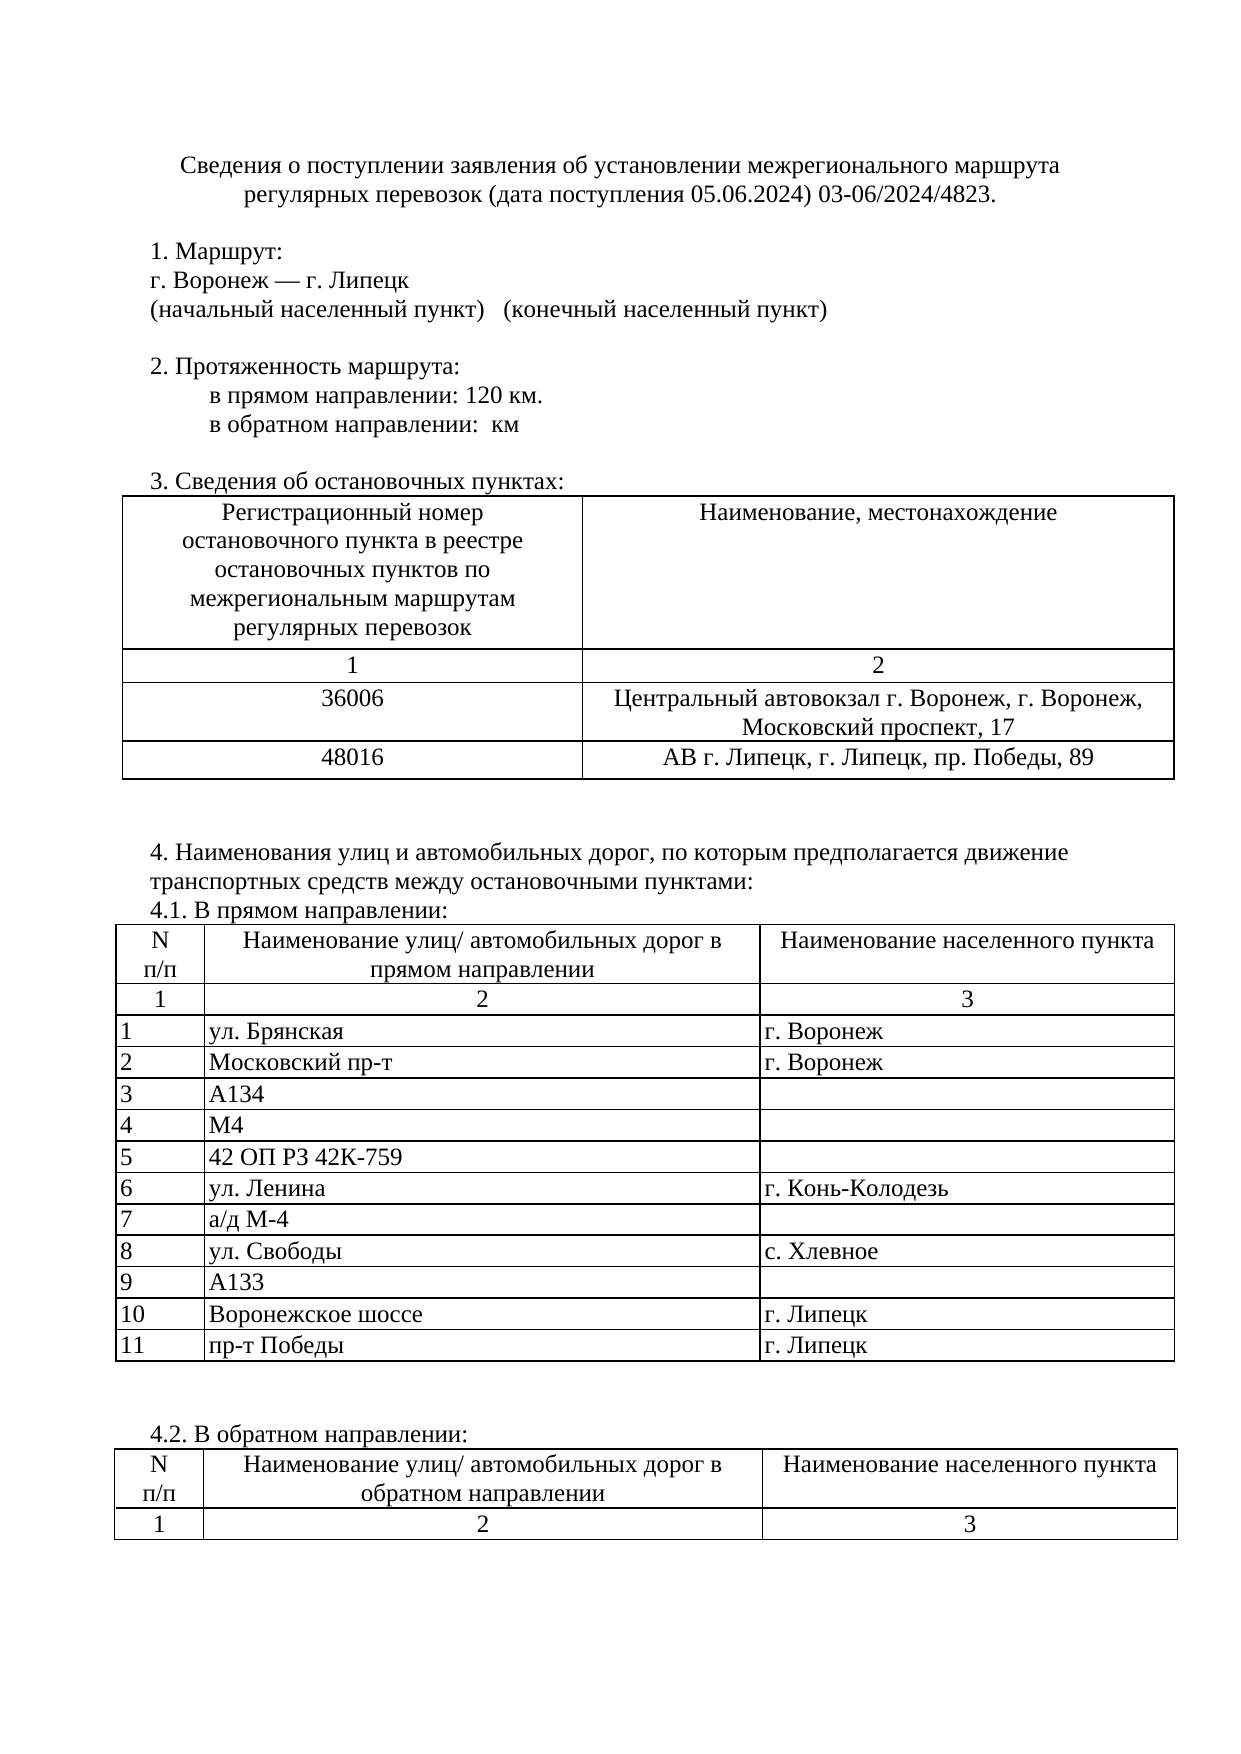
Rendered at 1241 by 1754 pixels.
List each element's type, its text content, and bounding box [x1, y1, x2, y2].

table_cell 6 [117, 1173, 204, 1203]
text 4. Наименования улиц и автомобильных дорог, по которым предполагается движение транспортных средств между остановочными пунктами: [150, 837, 1090, 895]
table_cell 4 [117, 1110, 204, 1140]
table_header N п/п [117, 925, 204, 983]
table_cell г. Воронеж [761, 1016, 1174, 1046]
table_cell 48016 [123, 742, 582, 778]
text Сведения о поступлении заявления об установлении межрегионального маршрута регулярных перевозок (дата поступления 05.06.2024) 03-06/2024/4823. [150, 150, 1090, 207]
table_cell 1 [123, 650, 582, 681]
table_cell 2 [583, 650, 1173, 681]
table_cell 7 [117, 1205, 204, 1234]
table_cell 1 [115, 1508, 203, 1538]
text 4.2. В обратном направлении: [150, 1419, 1090, 1448]
table_cell 2 [204, 1509, 762, 1538]
table_cell Воронежское шоссе [205, 1299, 759, 1329]
text в обратном направлении: км [150, 409, 1090, 437]
table_cell ул. Брянская [205, 1016, 759, 1046]
table_cell 3 [763, 1507, 1177, 1538]
table_cell с. Хлевное [761, 1236, 1174, 1266]
text 2. Протяженность маршрута: [150, 351, 1090, 380]
table_cell г. Липецк [761, 1299, 1174, 1329]
table_cell г. Воронеж [761, 1047, 1174, 1077]
table_header Наименование, местонахождение [583, 497, 1173, 648]
table_header Наименование улиц/ автомобильных дорог в прямом направлении [205, 925, 759, 983]
table_header Наименование населенного пункта [761, 925, 1174, 983]
table_header N п/п [115, 1450, 203, 1507]
text 4.1. В прямом направлении: [150, 895, 1090, 924]
table_cell А134 [205, 1079, 759, 1108]
text (начальный населенный пункт) (конечный населенный пункт) [150, 294, 1090, 322]
table_cell а/д М-4 [205, 1205, 759, 1234]
table_header Регистрационный номер остановочного пункта в реестре остановочных пунктов по межрегиональным маршрутам регулярных перевозок [123, 497, 582, 648]
table_cell 1 [117, 984, 204, 1014]
table_header Наименование улиц/ автомобильных дорог в обратном направлении [204, 1450, 762, 1507]
table_cell [761, 1205, 1174, 1234]
table_cell 11 [117, 1330, 204, 1360]
table_cell ул. Свободы [205, 1236, 759, 1266]
table_cell [761, 1267, 1174, 1297]
table_cell 2 [205, 984, 759, 1014]
table_cell 1 [117, 1016, 204, 1046]
table_header Наименование населенного пункта [763, 1450, 1177, 1507]
table_cell г. Липецк [761, 1330, 1174, 1360]
table_cell 8 [117, 1236, 204, 1266]
table_cell г. Конь-Колодезь [761, 1173, 1174, 1203]
table_cell пр-т Победы [205, 1330, 759, 1360]
table_cell 42 ОП РЗ 42К-759 [205, 1142, 759, 1171]
text в прямом направлении: 120 км. [150, 380, 1090, 409]
table_cell АВ г. Липецк, г. Липецк, пр. Победы, 89 [583, 742, 1173, 778]
table_cell М4 [205, 1110, 759, 1140]
table_cell 3 [117, 1079, 204, 1108]
table_cell [761, 1142, 1174, 1171]
table_cell А133 [205, 1267, 759, 1297]
text 3. Сведения об остановочных пунктах: [150, 466, 1090, 495]
text 1. Маршрут: [150, 236, 1090, 265]
table_cell 5 [117, 1142, 204, 1171]
text г. Воронеж — г. Липецк [150, 265, 1090, 294]
table_cell 9 [117, 1267, 204, 1297]
table_cell [761, 1079, 1174, 1108]
table_cell ул. Ленина [205, 1173, 759, 1203]
table_cell Центральный автовокзал г. Воронеж, г. Воронеж, Московский проспект, 17 [583, 683, 1173, 740]
table_cell 10 [117, 1299, 204, 1329]
table_cell [761, 1110, 1174, 1140]
table_cell 3 [761, 984, 1174, 1014]
table_cell Московский пр-т [205, 1047, 759, 1077]
table_cell 2 [117, 1047, 204, 1077]
table_cell 36006 [123, 683, 582, 740]
